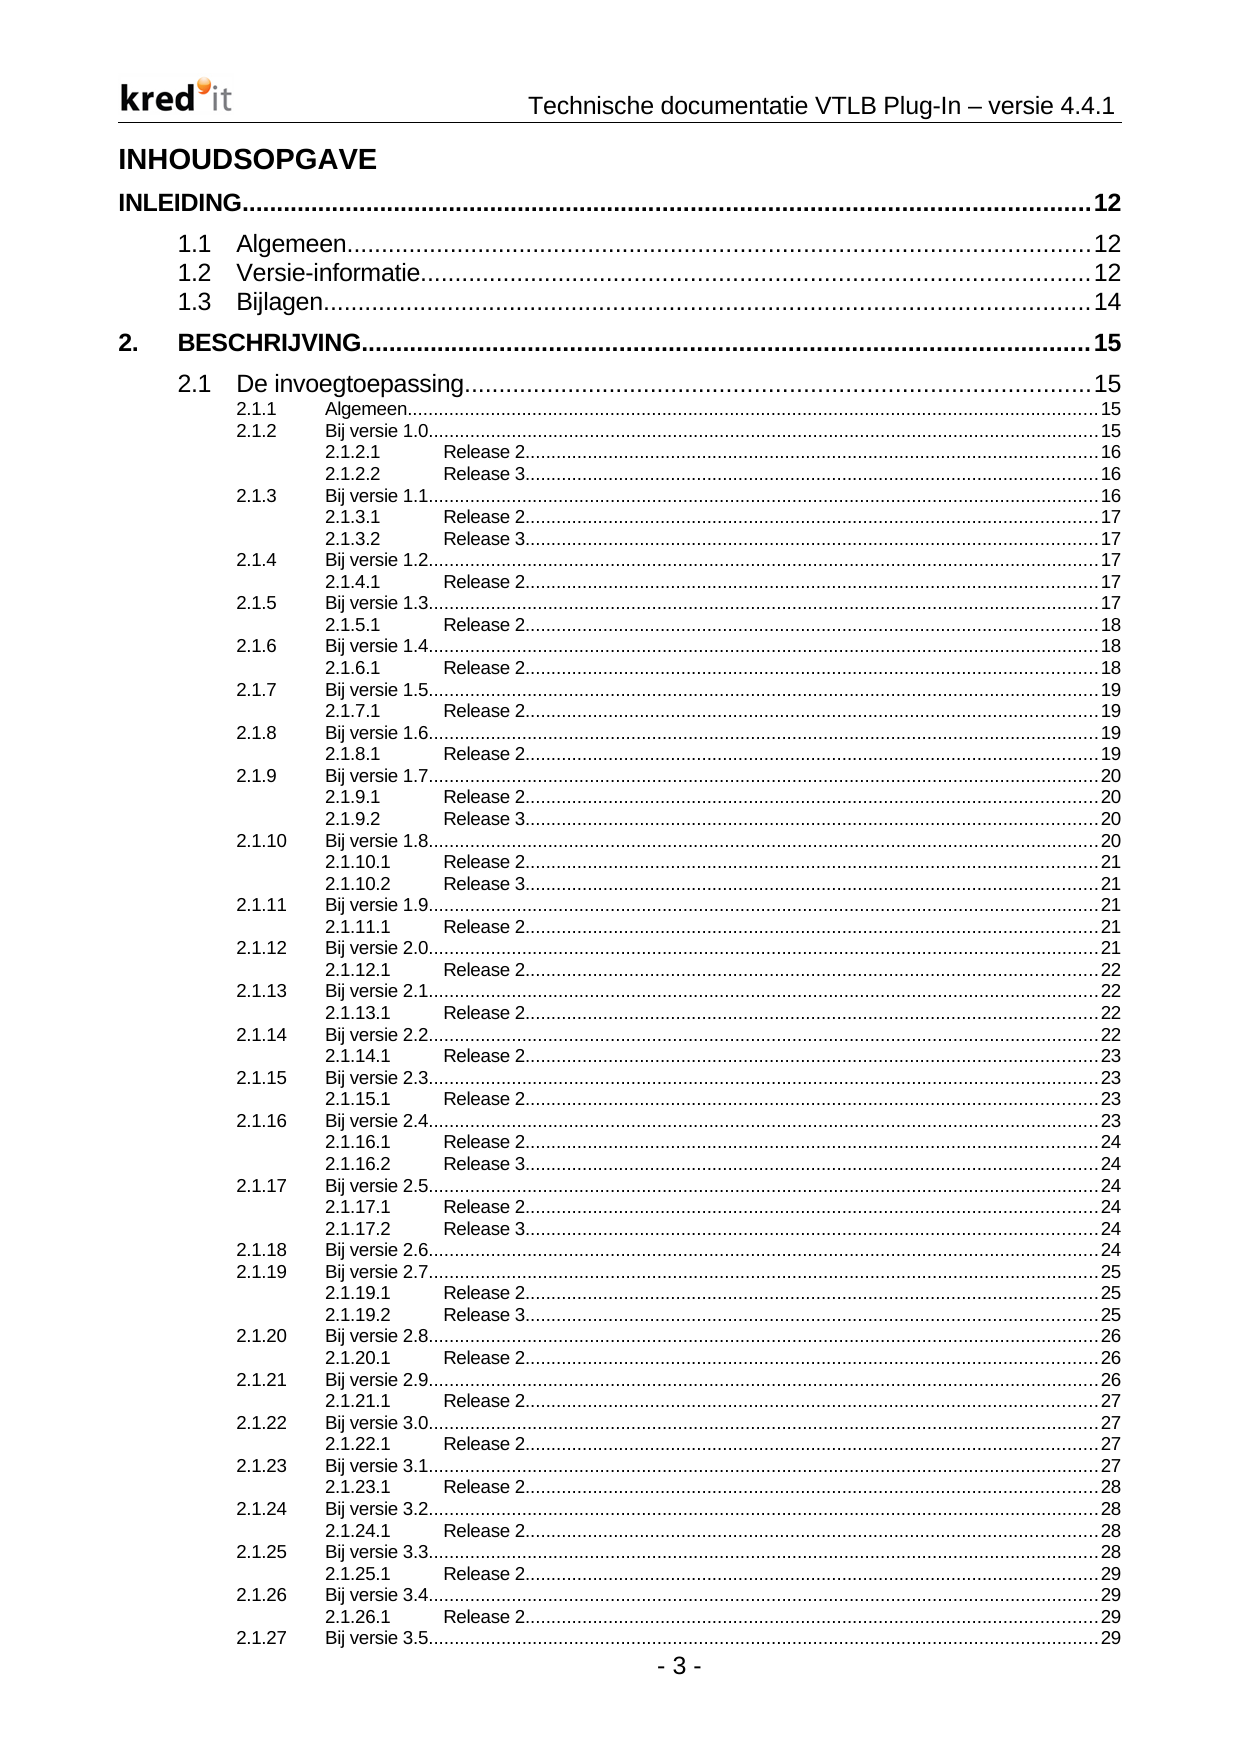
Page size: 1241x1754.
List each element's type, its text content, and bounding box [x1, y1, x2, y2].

text 2.1.5 Bij versie 1.3 17 [236, 592, 1122, 614]
text 2.1.25 Bij versie 3.3 28 [236, 1541, 1122, 1562]
text 2.1.14.1 Release 2 23 [325, 1045, 1122, 1067]
text 2.1.11.1 Release 2 21 [325, 916, 1122, 937]
text 2.1.21 Bij versie 2.9 26 [236, 1368, 1122, 1390]
text 2.1.15 Bij versie 2.3 23 [236, 1067, 1122, 1088]
text 2.1.3.2 Release 3 17 [325, 527, 1122, 549]
text 2.1.22.1 Release 2 27 [325, 1433, 1122, 1455]
text 2.1.23.1 Release 2 28 [325, 1476, 1122, 1498]
text 1.1 Algemeen 12 [177, 229, 1122, 258]
text 2.1.10.2 Release 3 21 [325, 872, 1122, 894]
text 2.1.8 Bij versie 1.6 19 [236, 722, 1122, 743]
text 2.1.9.2 Release 3 20 [325, 808, 1122, 829]
text 2.1.23 Bij versie 3.1 27 [236, 1455, 1122, 1476]
text 2.1.1 Algemeen 15 [236, 398, 1122, 420]
text 2.1.6 Bij versie 1.4 18 [236, 635, 1122, 657]
text 2.1 De invoegtoepassing 15 [177, 369, 1122, 398]
text 2.1.12 Bij versie 2.0 21 [236, 937, 1122, 959]
text 2.1.20.1 Release 2 26 [325, 1347, 1122, 1368]
text 2.1.13 Bij versie 2.1 22 [236, 980, 1122, 1002]
text 2.1.7 Bij versie 1.5 19 [236, 678, 1122, 700]
text Inleiding 12 [118, 188, 1122, 217]
text 2.1.22 Bij versie 3.0 27 [236, 1412, 1122, 1433]
text 1.2 Versie-informatie 12 [177, 258, 1122, 287]
text 2.1.2 Bij versie 1.0 15 [236, 420, 1122, 441]
text 2.1.26.1 Release 2 29 [325, 1606, 1122, 1627]
text 2.1.10.1 Release 2 21 [325, 851, 1122, 872]
text 2.1.3.1 Release 2 17 [325, 506, 1122, 527]
text 2.1.5.1 Release 2 18 [325, 614, 1122, 635]
text 1.3 Bijlagen 14 [177, 287, 1122, 316]
text INHOUDSOPGAVE [118, 142, 1122, 176]
text 2.1.19.2 Release 3 25 [325, 1304, 1122, 1325]
text 2. Beschrijving 15 [118, 328, 1122, 357]
text 2.1.15.1 Release 2 23 [325, 1088, 1122, 1110]
text 2.1.16 Bij versie 2.4 23 [236, 1110, 1122, 1131]
text 2.1.24.1 Release 2 28 [325, 1519, 1122, 1541]
text 2.1.19 Bij versie 2.7 25 [236, 1261, 1122, 1282]
text 2.1.3 Bij versie 1.1 16 [236, 484, 1122, 506]
text 2.1.13.1 Release 2 22 [325, 1002, 1122, 1023]
text 2.1.19.1 Release 2 25 [325, 1282, 1122, 1304]
text 2.1.16.1 Release 2 24 [325, 1131, 1122, 1153]
text 2.1.24 Bij versie 3.2 28 [236, 1498, 1122, 1519]
text 2.1.6.1 Release 2 18 [325, 657, 1122, 678]
text 2.1.14 Bij versie 2.2 22 [236, 1023, 1122, 1045]
text 2.1.4 Bij versie 1.2 17 [236, 549, 1122, 571]
text 2.1.21.1 Release 2 27 [325, 1390, 1122, 1412]
text 2.1.9.1 Release 2 20 [325, 786, 1122, 808]
text 2.1.7.1 Release 2 19 [325, 700, 1122, 722]
text 2.1.20 Bij versie 2.8 26 [236, 1325, 1122, 1347]
picture [118, 73, 234, 115]
text 2.1.2.2 Release 3 16 [325, 463, 1122, 484]
text 2.1.10 Bij versie 1.8 20 [236, 829, 1122, 851]
text 2.1.9 Bij versie 1.7 20 [236, 765, 1122, 786]
text 2.1.16.2 Release 3 24 [325, 1153, 1122, 1174]
text 2.1.18 Bij versie 2.6 24 [236, 1239, 1122, 1261]
text 2.1.26 Bij versie 3.4 29 [236, 1584, 1122, 1606]
text 2.1.11 Bij versie 1.9 21 [236, 894, 1122, 916]
text 2.1.2.1 Release 2 16 [325, 441, 1122, 463]
text 2.1.17 Bij versie 2.5 24 [236, 1174, 1122, 1196]
text 2.1.12.1 Release 2 22 [325, 959, 1122, 980]
text 2.1.17.1 Release 2 24 [325, 1196, 1122, 1217]
text 2.1.25.1 Release 2 29 [325, 1562, 1122, 1584]
text 2.1.4.1 Release 2 17 [325, 571, 1122, 592]
text 2.1.8.1 Release 2 19 [325, 743, 1122, 765]
text 2.1.17.2 Release 3 24 [325, 1217, 1122, 1239]
text 2.1.27 Bij versie 3.5 29 [236, 1627, 1122, 1649]
